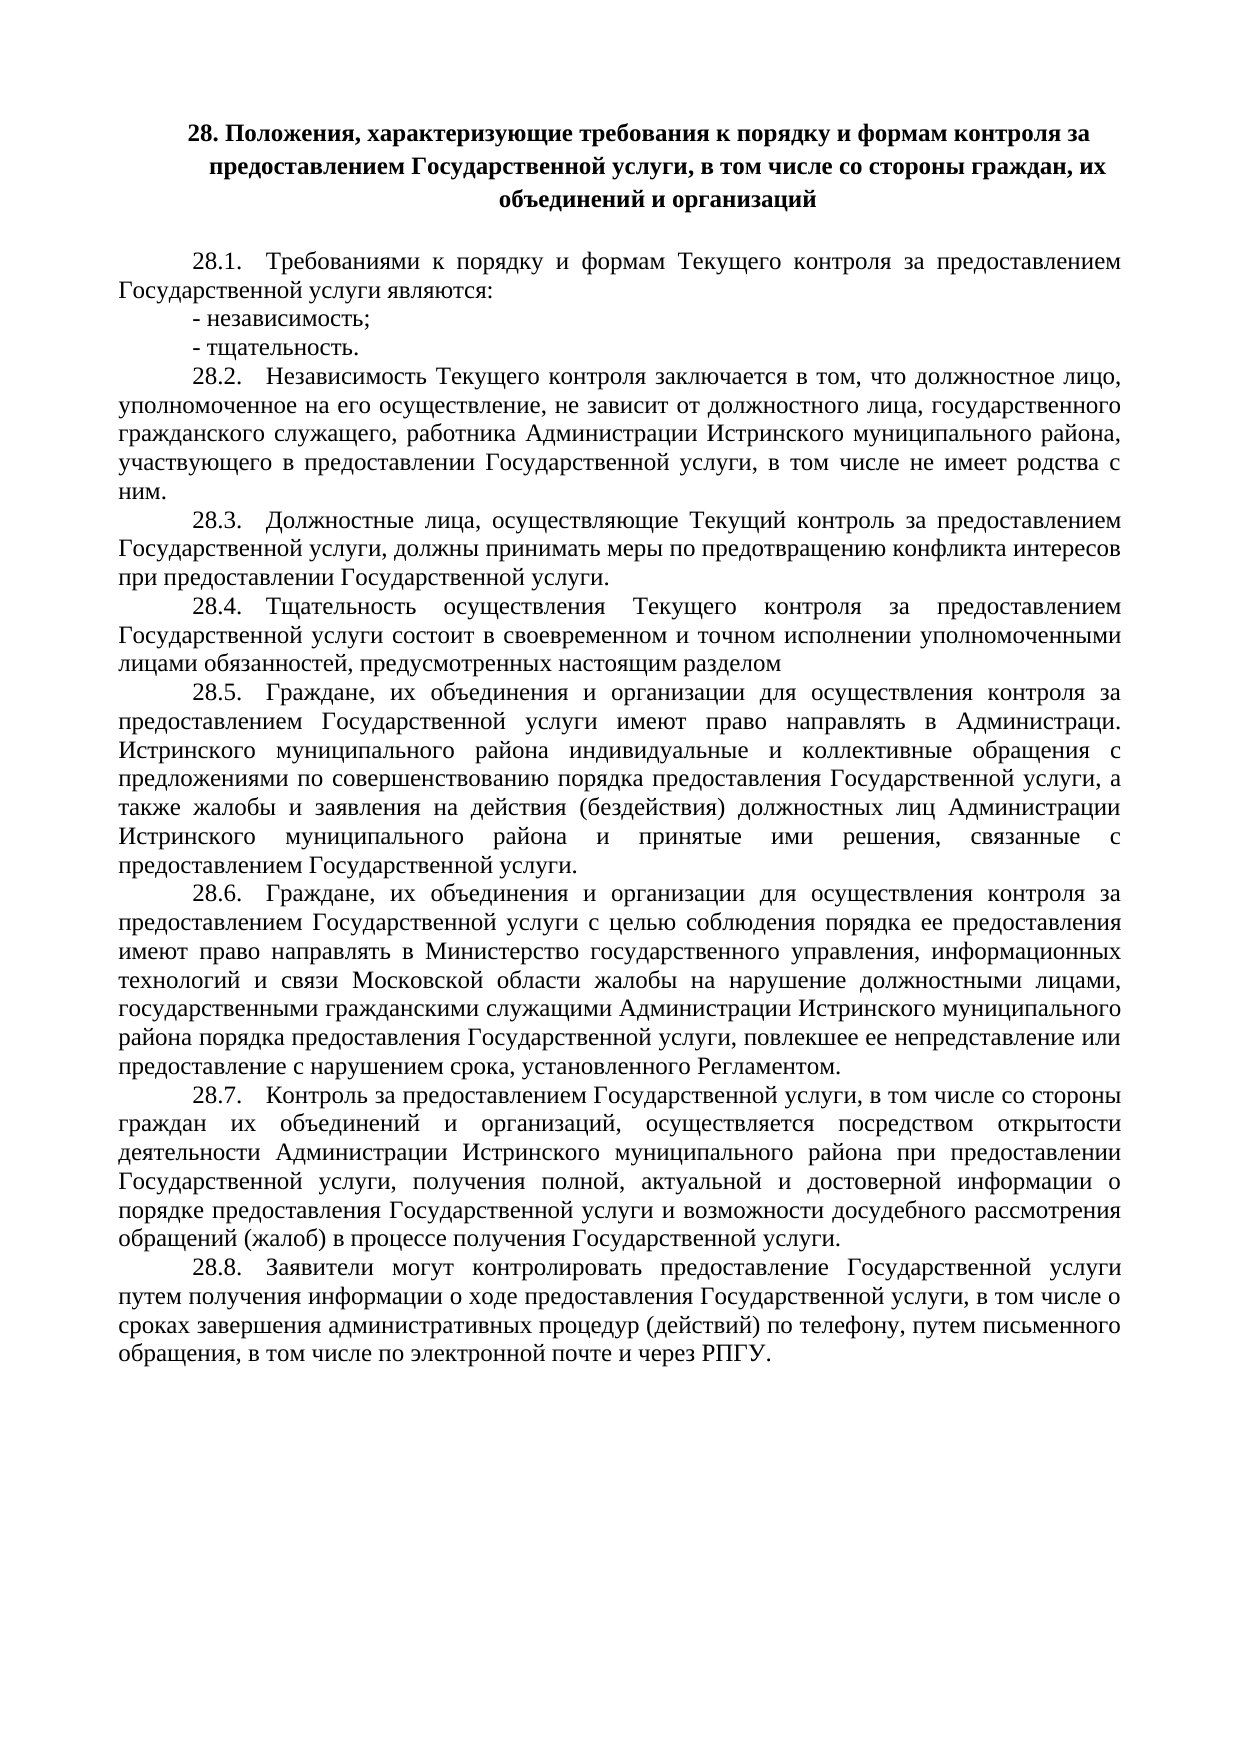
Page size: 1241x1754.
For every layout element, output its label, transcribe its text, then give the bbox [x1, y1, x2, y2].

list Требованиями к порядку и формам Текущего контроля за предоставлением Государственной услуги являются: [118, 246, 1122, 303]
list Должностные лица, осуществляющие Текущий контроль за предоставлением Государственной услуги, должны принимать меры по предотвращению конфликта интересов при предоставлении Государственной услуги. [118, 505, 1122, 591]
text - независимость; [192, 303, 1122, 332]
list Тщательность осуществления Текущего контроля за предоставлением Государственной услуги состоит в своевременном и точном исполнении уполномоченными лицами обязанностей, предусмотренных настоящим разделом [118, 591, 1122, 677]
list Положения, характеризующие требования к порядку и формам контроля за предоставлением Государственной услуги, в том числе со стороны граждан, их объединений и организаций [156, 118, 1122, 213]
list Граждане, их объединения и организации для осуществления контроля за предоставлением Государственной услуги имеют право направлять в Администраци. Истринского муниципального района индивидуальные и коллективные обращения с предложениями по совершенствованию порядка предоставления Государственной услуги, а также жалобы и заявления на действия (бездействия) должностных лиц Администрации Истринского муниципального района и принятые ими решения, связанные с предоставлением Государственной услуги. [118, 677, 1122, 878]
list Контроль за предоставлением Государственной услуги, в том числе со стороны граждан их объединений и организаций, осуществляется посредством открытости деятельности Администрации Истринского муниципального района при предоставлении Государственной услуги, получения полной, актуальной и достоверной информации о порядке предоставления Государственной услуги и возможности досудебного рассмотрения обращений (жалоб) в процессе получения Государственной услуги. [118, 1080, 1122, 1252]
list Граждане, их объединения и организации для осуществления контроля за предоставлением Государственной услуги с целью соблюдения порядка ее предоставления имеют право направлять в Министерство государственного управления, информационных технологий и связи Московской области жалобы на нарушение должностными лицами, государственными гражданскими служащими Администрации Истринского муниципального района порядка предоставления Государственной услуги, повлекшее ее непредставление или предоставление с нарушением срока, установленного Регламентом. [118, 878, 1122, 1080]
list Независимость Текущего контроля заключается в том, что должностное лицо, уполномоченное на его осуществление, не зависит от должностного лица, государственного гражданского служащего, работника Администрации Истринского муниципального района, участвующего в предоставлении Государственной услуги, в том числе не имеет родства с ним. [118, 361, 1122, 505]
list Заявители могут контролировать предоставление Государственной услуги путем получения информации о ходе предоставления Государственной услуги, в том числе о сроках завершения административных процедур (действий) по телефону, путем письменного обращения, в том числе по электронной почте и через РПГУ. [118, 1252, 1122, 1367]
text - тщательность. [192, 332, 1122, 361]
